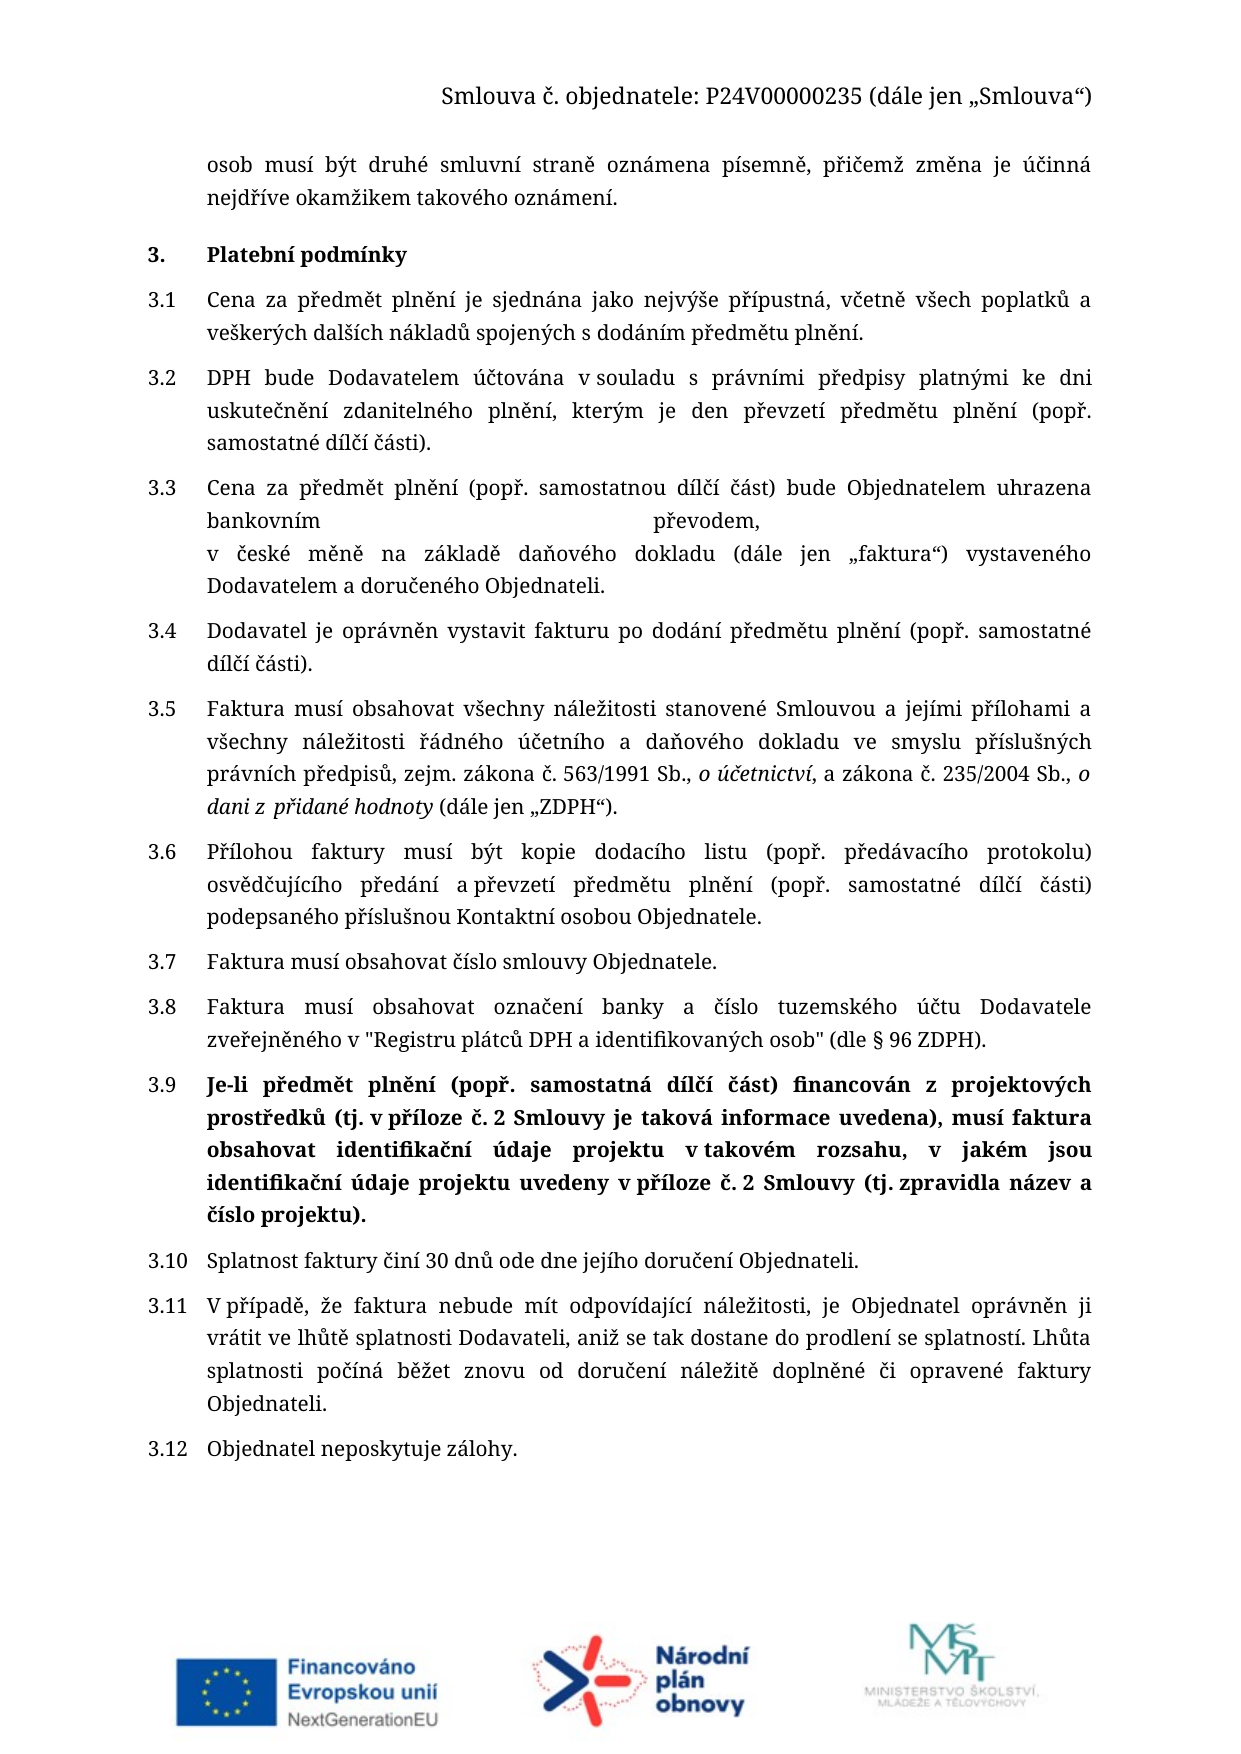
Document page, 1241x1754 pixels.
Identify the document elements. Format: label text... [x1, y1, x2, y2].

picture [147, 1577, 1093, 1754]
list Cena za předmět plnění je sjednána jako nejvýše přípustná, včetně všech poplatků a veškerých dalších nákladů spojených s dodáním předmětu plnění. [148, 286, 1093, 347]
list V případě, že faktura nebude mít odpovídající náležitosti, je Objednatel oprávněn ji vrátit ve lhůtě splatnosti Dodavateli, aniž se tak dostane do prodlení se splatností. Lhůta splatnosti počíná běžet znovu od doručení náležitě doplněné či opravené faktury Objednateli. [148, 1291, 1093, 1417]
list Platební podmínky [148, 240, 1093, 269]
list Splatnost faktury činí 30 dnů ode dne jejího doručení Objednateli. [148, 1246, 1093, 1274]
list Přílohou faktury musí být kopie dodacího listu (popř. předávacího protokolu) osvědčujícího předání a převzetí předmětu plnění (popř. samostatné dílčí části) podepsaného příslušnou Kontaktní osobou Objednatele. [148, 837, 1093, 931]
list Dodavatel je oprávněn vystavit fakturu po dodání předmětu plnění (popř. samostatné dílčí části). [148, 616, 1093, 677]
list DPH bude Dodavatelem účtována v souladu s právními předpisy platnými ke dni uskutečnění zdanitelného plnění, kterým je den převzetí předmětu plnění (popř. samostatné dílčí části). [148, 363, 1093, 457]
list Faktura musí obsahovat všechny náležitosti stanovené Smlouvou a jejími přílohami a všechny náležitosti řádného účetního a daňového dokladu ve smyslu příslušných právních předpisů, zejm. zákona č. 563/1991 Sb., o účetnictví, a zákona č. 235/2004 Sb., o dani z přidané hodnoty (dále jen „ZDPH“). [148, 694, 1093, 820]
list Faktura musí obsahovat číslo smlouvy Objednatele. [148, 947, 1093, 976]
list Je-li předmět plnění (popř. samostatná dílčí část) financován z projektových prostředků (tj. v příloze č. 2 Smlouvy je taková informace uvedena), musí faktura obsahovat identifikační údaje projektu v takovém rozsahu, v jakém jsou identifikační údaje projektu uvedeny v příloze č. 2 Smlouvy (tj. zpravidla název a číslo projektu). [148, 1070, 1093, 1229]
list Cena za předmět plnění (popř. samostatnou dílčí část) bude Objednatelem uhrazena bankovním převodem, v české měně na základě daňového dokladu (dále jen „faktura“) vystaveného Dodavatelem a doručeného Objednateli. [148, 473, 1093, 600]
list Faktura musí obsahovat označení banky a číslo tuzemského účtu Dodavatele zveřejněného v "Registru plátců DPH a identifikovaných osob" (dle § 96 ZDPH). [148, 992, 1093, 1053]
list Objednatel neposkytuje zálohy. [148, 1434, 1093, 1462]
